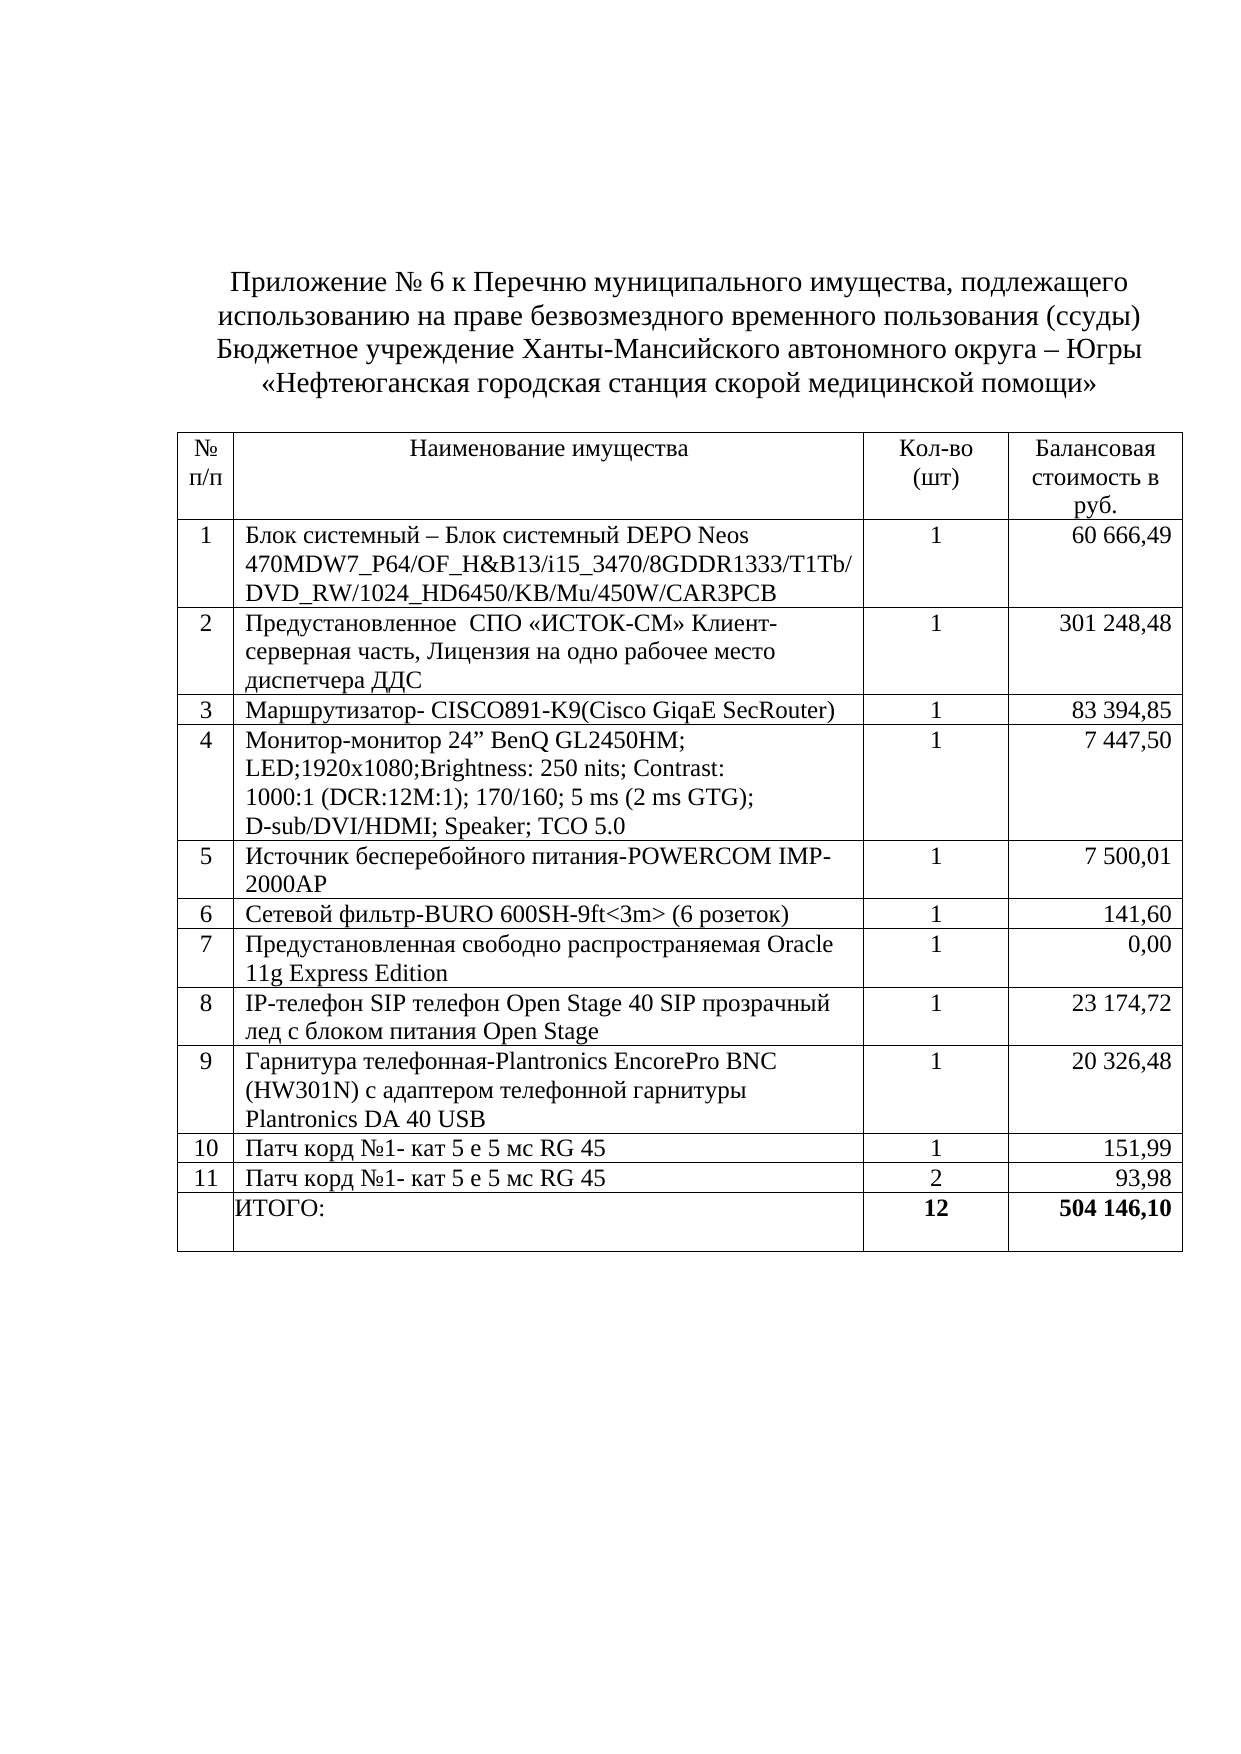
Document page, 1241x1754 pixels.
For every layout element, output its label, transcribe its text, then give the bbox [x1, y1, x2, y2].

table_header № п/п [178, 433, 233, 519]
table_cell Патч корд №1- кат 5 е 5 мс RG 45 [234, 1163, 863, 1192]
table_cell 7 [178, 929, 233, 987]
table_cell Блок системный – Блок системный DEPO Neos 470MDW7_P64/OF_H&B13/i15_3470/8GDDR1333/T1Tb/ DVD_RW/1024_HD6450/KB/Mu/450W/CAR3PCB [234, 520, 863, 607]
table_cell 5 [178, 841, 233, 898]
text использованию на праве безвозмездного временного пользования (ссуды) [177, 298, 1181, 331]
table_cell 1 [864, 520, 1008, 607]
table_cell 3 [178, 695, 233, 724]
text Приложение № 6 к Перечню муниципального имущества, подлежащего [177, 264, 1181, 298]
text Бюджетное учреждение Ханты-Мансийского автономного округа – Югры «Нефтеюганская городская станция скорой медицинской помощи» [177, 331, 1181, 398]
table_cell 301 248,48 [1009, 608, 1182, 694]
table_cell 1 [864, 929, 1008, 987]
table_cell 1 [178, 520, 233, 607]
table_cell Монитор-монитор BenQ GL2450HM; LED;1920x1080;Brightness: 250 nits; Contrast: 1000:1 (DCR:12M:1); 170/160; 5 ms (2 ms GTG); D-sub/DVI/HDMI; Speaker; TCO 5.0 [234, 725, 863, 840]
table_cell 151,99 [1009, 1134, 1182, 1162]
table_cell Патч корд №1- кат 5 е 5 мс RG 45 [234, 1134, 863, 1162]
table_header Наименование имущества [234, 433, 863, 519]
table_cell ИТОГО: [234, 1193, 863, 1251]
table_cell 11 [178, 1163, 233, 1192]
table_cell 7 500,01 [1009, 841, 1182, 898]
table_cell 9 [178, 1046, 233, 1132]
table_cell 60 666,49 [1009, 520, 1182, 607]
table_cell 2 [178, 608, 233, 694]
table_cell 83 394,85 [1009, 695, 1182, 724]
table_cell 1 [864, 841, 1008, 898]
table_cell IP-телефон SIP телефон Open Stage 40 SIP прозрачный лед с блоком питания Open Stage [234, 988, 863, 1045]
table_cell 1 [864, 988, 1008, 1045]
table_cell 1 [864, 725, 1008, 840]
table_cell 1 [864, 695, 1008, 724]
table_cell 93,98 [1009, 1163, 1182, 1192]
table_cell Маршрутизатор- CISCO891-K9(Cisco GiqaE SecRouter) [234, 695, 863, 724]
table_header Балансовая стоимость в руб. [1009, 433, 1182, 519]
table_cell [178, 1193, 233, 1251]
table_header Кол-во (шт) [864, 433, 1008, 519]
table_cell Источник бесперебойного питания-POWERCOM IMP-2000AP [234, 841, 863, 898]
table_cell 0,00 [1009, 929, 1182, 987]
table_cell 7 447,50 [1009, 725, 1182, 840]
table_cell 2 [864, 1163, 1008, 1192]
table_cell 1 [864, 1046, 1008, 1132]
table_cell 10 [178, 1134, 233, 1162]
table_cell Гарнитура телефонная-Plantronics EncorePro BNC (HW301N) с адаптером телефонной гарнитуры Plantronics DA 40 USB [234, 1046, 863, 1132]
table_cell 20 326,48 [1009, 1046, 1182, 1132]
table_cell Предустановленная свободно распространяемая Oracle 11g Express Edition [234, 929, 863, 987]
table_cell 1 [864, 1134, 1008, 1162]
table_cell 1 [864, 899, 1008, 928]
table_cell 4 [178, 725, 233, 840]
table_cell 141,60 [1009, 899, 1182, 928]
table_cell 8 [178, 988, 233, 1045]
table_cell Сетевой фильтр-BURO 600SH-9ft<3m> (6 розеток) [234, 899, 863, 928]
table_cell 1 [864, 608, 1008, 694]
table_cell 504 146,10 [1009, 1193, 1182, 1251]
table_cell 6 [178, 899, 233, 928]
table_cell 12 [864, 1193, 1008, 1251]
table_cell 23 174,72 [1009, 988, 1182, 1045]
table_cell Предустановленное СПО «ИСТОК-СМ» Клиент-серверная часть, Лицензия на одно рабочее место диспетчера ДДС [234, 608, 863, 694]
